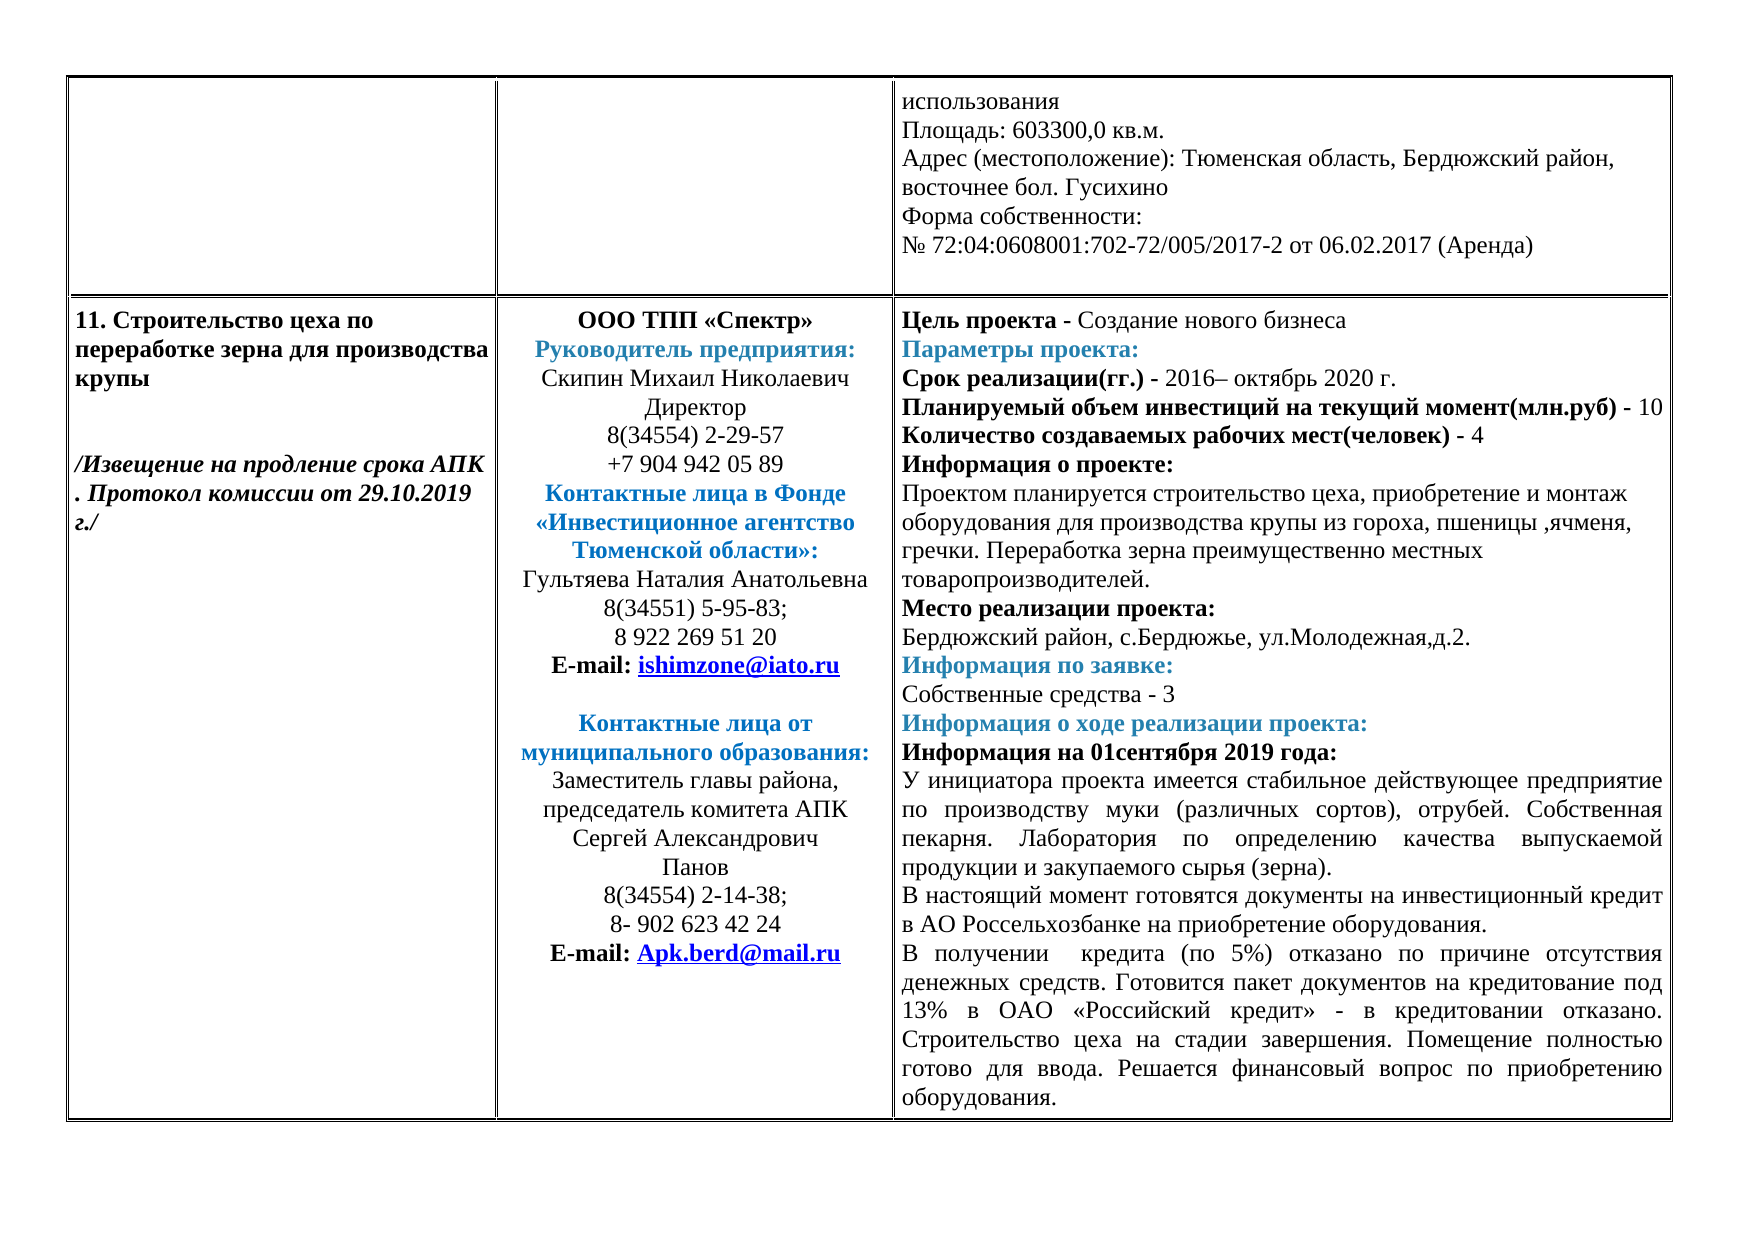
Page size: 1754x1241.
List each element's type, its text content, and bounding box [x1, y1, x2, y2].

table_cell Цель проекта - Создание нового бизнеса Параметры проекта: Срок реализации(гг.) - 2016‒ октябрь 2020 г. Планируемый объем инвестиций на текущий момент(млн.руб) - 10 Количество создаваемых рабочих мест(человек) - 4 Информация о проекте: Проектом планируется строительство цеха, приобретение и монтаж оборудования для производства крупы из гороха, пшеницы ,ячменя, гречки. Переработка зерна преимущественно местных товаропроизводителей. Место реализации проекта: Бердюжский район, с.Бердюжье, ул.Молодежная,д.2. Информация по заявке: Собственные средства - 3 Информация о ходе реализации проекта: Информация на 01сентября 2019 года: У инициатора проекта имеется стабильное действующее предприятие по производству муки (различных сортов), отрубей. Собственная пекарня. Лаборатория по определению качества выпускаемой продукции и закупаемого сырья (зерна). В настоящий момент готовятся документы на инвестиционный кредит в АО Россельхозбанке на приобретение оборудования. В получении кредита (по 5%) отказано по причине отсутствия денежных средств. Готовится пакет документов на кредитование под 13% в ОАО «Российский кредит» - в кредитовании отказано. Строительство цеха на стадии завершения. Помещение полностью готово для ввода. Решается финансовый вопрос по приобретению оборудования. [894, 294, 1670, 1118]
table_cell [497, 78, 894, 294]
table_cell 11. Строительство цеха по переработке зерна для производства крупы /Извещение на продление срока АПК . Протокол комиссии от 29.10.2019 г./ [69, 294, 497, 1118]
table_cell ООО ТПП «Спектр» Руководитель предприятия: Скипин Михаил Николаевич Директор 8(34554) 2-29-57 +7 904 942 05 89 Контактные лица в Фонде «Инвестиционное агентство Тюменской области»: Гультяева Наталия Анатольевна 8(34551) 5-95-83; 8 922 269 51 20 E-mail: ishimzone@iato.ru Контактные лица от муниципального образования: Заместитель главы района, председатель комитета АПК Сергей Александрович Панов 8(34554) 2-14-38; 8- 902 623 42 24 E-mail: Apk.berd@mail.ru [497, 298, 894, 1118]
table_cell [69, 78, 497, 294]
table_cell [894, 78, 1670, 294]
